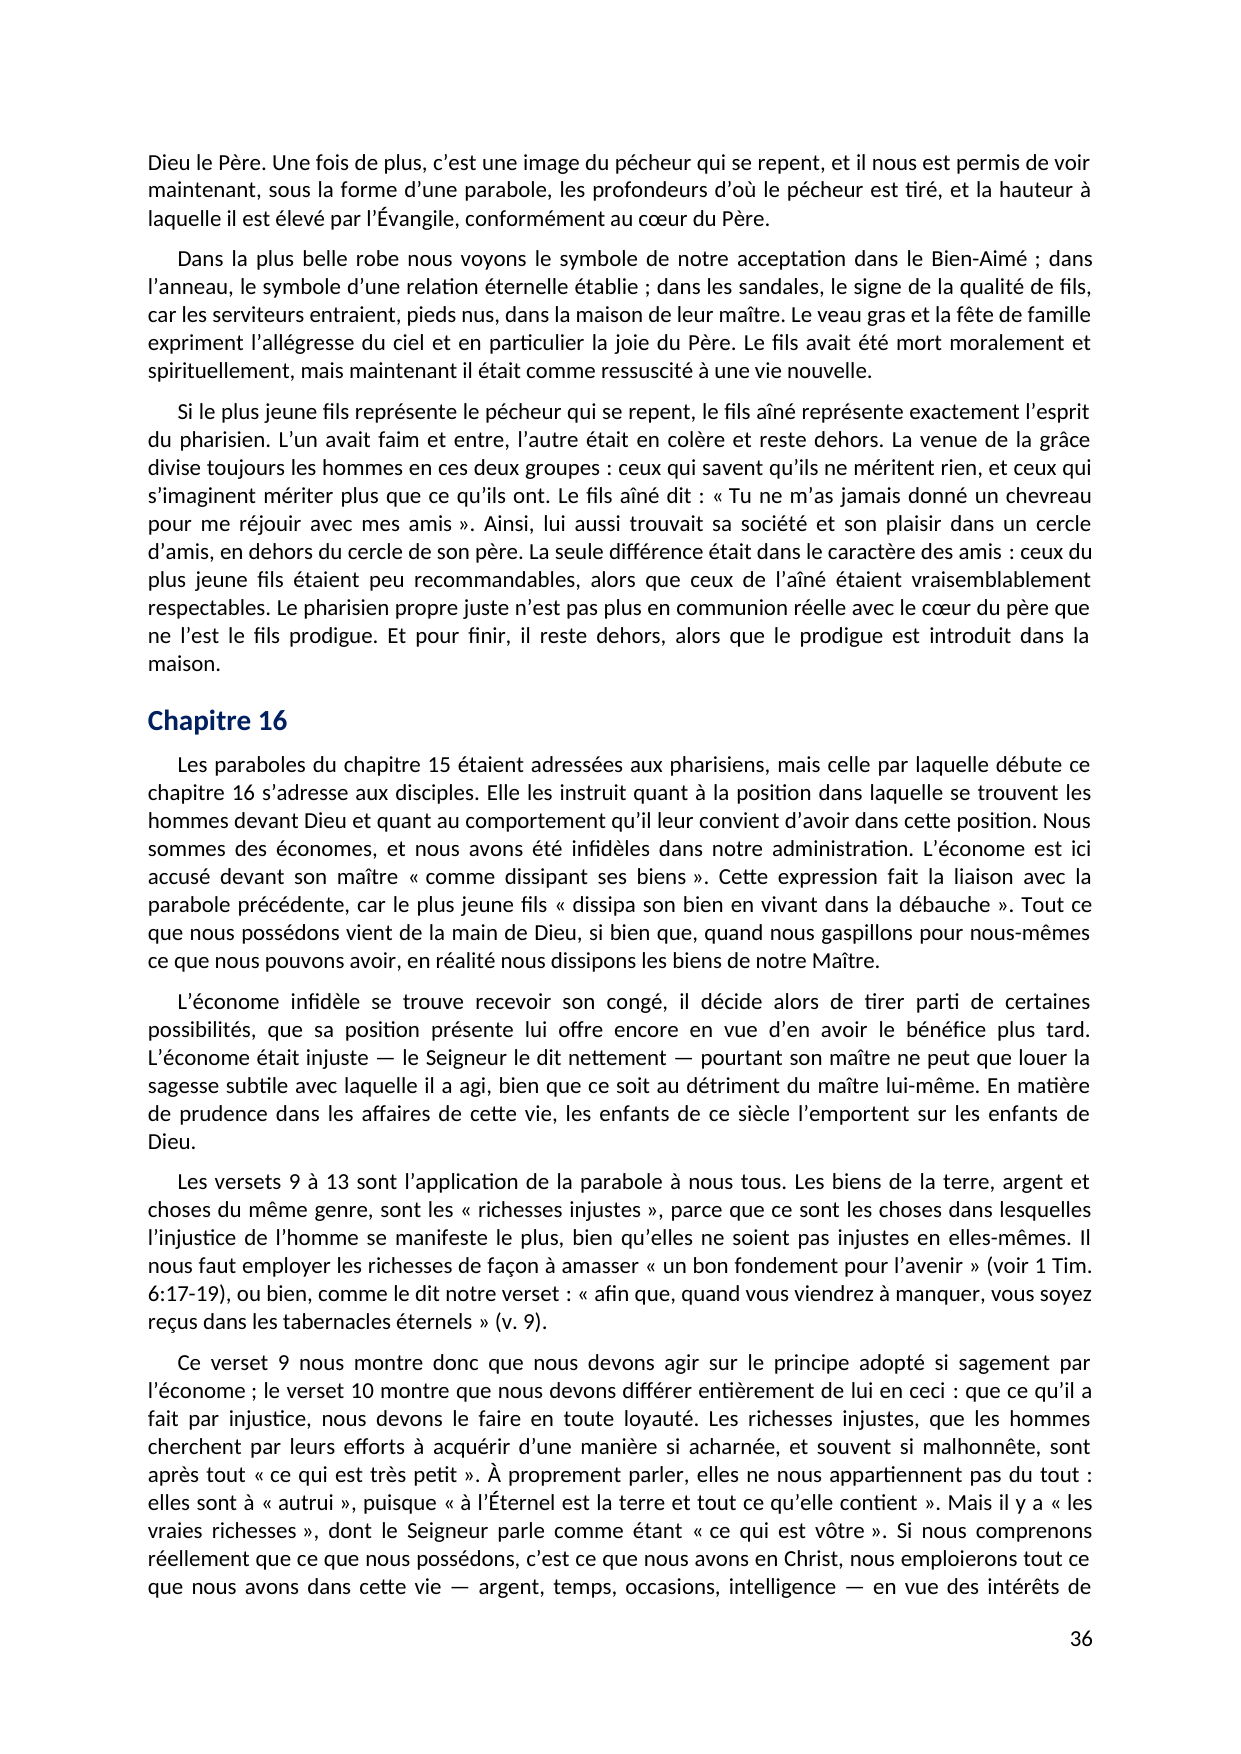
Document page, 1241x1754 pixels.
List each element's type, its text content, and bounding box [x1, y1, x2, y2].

text Si le plus jeune fils représente le pécheur qui se repent, le fils aîné représente exactement l’esprit du pharisien. L’un avait faim et entre, l’autre était en colère et reste dehors. La venue de la grâce divise toujours les hommes en ces deux groupes : ceux qui savent qu’ils ne méritent rien, et ceux qui s’imaginent mériter plus que ce qu’ils ont. Le fils aîné dit : « Tu ne m’as jamais donné un chevreau pour me réjouir avec mes amis ». Ainsi, lui aussi trouvait sa société et son plaisir dans un cercle d’amis, en dehors du cercle de son père. La seule différence était dans le caractère des amis : ceux du plus jeune fils étaient peu recommandables, alors que ceux de l’aîné étaient vraisemblablement respectables. Le pharisien propre juste n’est pas plus en communion réelle avec le cœur du père que ne l’est le fils prodigue. Et pour finir, il reste dehors, alors que le prodigue est introduit dans la maison. [148, 397, 1093, 677]
subtitle Chapitre 16 [148, 702, 1093, 738]
text L’économe infidèle se trouve recevoir son congé, il décide alors de tirer parti de certaines possibilités, que sa position présente lui offre encore en vue d’en avoir le bénéfice plus tard. L’économe était injuste — le Seigneur le dit nettement — pourtant son maître ne peut que louer la sagesse subtile avec laquelle il a agi, bien que ce soit au détriment du maître lui-même. En matière de prudence dans les affaires de cette vie, les enfants de ce siècle l’emportent sur les enfants de Dieu. [148, 987, 1093, 1155]
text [148, 148, 1093, 232]
text Dans la plus belle robe nous voyons le symbole de notre acceptation dans le Bien-Aimé ; dans l’anneau, le symbole d’une relation éternelle établie ; dans les sandales, le signe de la qualité de fils, car les serviteurs entraient, pieds nus, dans la maison de leur maître. Le veau gras et la fête de famille expriment l’allégresse du ciel et en particulier la joie du Père. Le fils avait été mort moralement et spirituellement, mais maintenant il était comme ressuscité à une vie nouvelle. [148, 244, 1093, 384]
text Les paraboles du chapitre 15 étaient adressées aux pharisiens, mais celle par laquelle débute ce chapitre 16 s’adresse aux disciples. Elle les instruit quant à la position dans laquelle se trouvent les hommes devant Dieu et quant au comportement qu’il leur convient d’avoir dans cette position. Nous sommes des économes, et nous avons été infidèles dans notre administration. L’économe est ici accusé devant son maître « comme dissipant ses biens ». Cette expression fait la liaison avec la parabole précédente, car le plus jeune fils « dissipa son bien en vivant dans la débauche ». Tout ce que nous possédons vient de la main de Dieu, si bien que, quand nous gaspillons pour nous-mêmes ce que nous pouvons avoir, en réalité nous dissipons les biens de notre Maître. [148, 750, 1093, 974]
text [148, 1348, 1093, 1600]
text Les versets 9 à 13 sont l’application de la parabole à nous tous. Les biens de la terre, argent et choses du même genre, sont les « richesses injustes », parce que ce sont les choses dans lesquelles l’injustice de l’homme se manifeste le plus, bien qu’elles ne soient pas injustes en elles-mêmes. Il nous faut employer les richesses de façon à amasser « un bon fondement pour l’avenir » (voir 1 Tim. 6:17-19), ou bien, comme le dit notre verset : « afin que, quand vous viendrez à manquer, vous soyez reçus dans les tabernacles éternels » (v. 9). [148, 1167, 1093, 1336]
